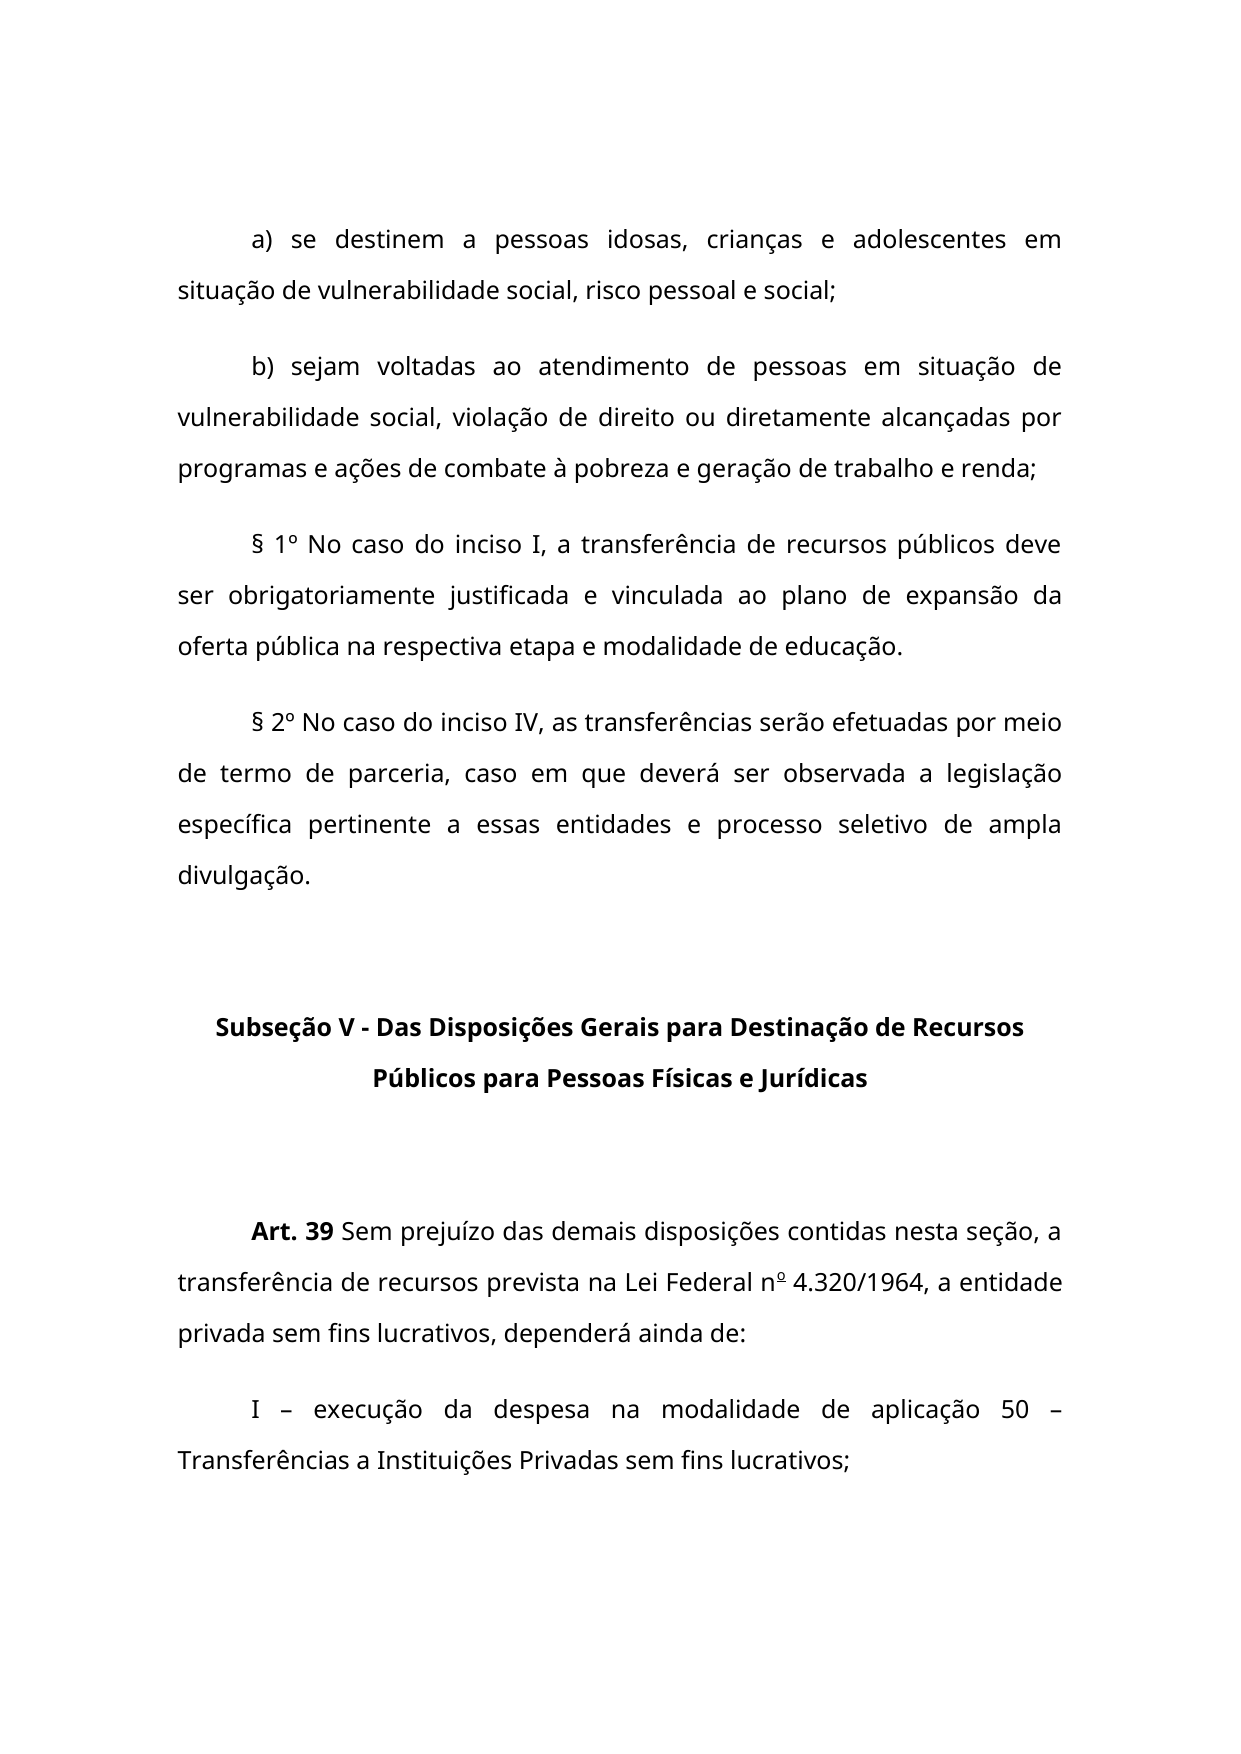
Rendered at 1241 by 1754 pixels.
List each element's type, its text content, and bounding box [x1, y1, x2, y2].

text Subseção V - Das Disposições Gerais para Destinação de Recursos Públicos para Pessoas Físicas e Jurídicas [177, 1010, 1063, 1095]
text a) se destinem a pessoas idosas, crianças e adolescentes em situação de vulnerabilidade social, risco pessoal e social; [177, 222, 1063, 307]
text § 2º No caso do inciso IV, as transferências serão efetuadas por meio de termo de parceria, caso em que deverá ser observada a legislação específica pertinente a essas entidades e processo seletivo de ampla divulgação. [177, 705, 1063, 892]
text b) sejam voltadas ao atendimento de pessoas em situação de vulnerabilidade social, violação de direito ou diretamente alcançadas por programas e ações de combate à pobreza e geração de trabalho e renda; [177, 349, 1063, 485]
text I – execução da despesa na modalidade de aplicação 50 – Transferências a Instituições Privadas sem fins lucrativos; [177, 1391, 1063, 1476]
text Art. 39 Sem prejuízo das demais disposições contidas nesta seção, a transferência de recursos prevista na Lei Federal no 4.320/1964, a entidade privada sem fins lucrativos, dependerá ainda de: [177, 1213, 1063, 1349]
text § 1º No caso do inciso I, a transferência de recursos públicos deve ser obrigatoriamente justificada e vinculada ao plano de expansão da oferta pública na respectiva etapa e modalidade de educação. [177, 527, 1063, 663]
